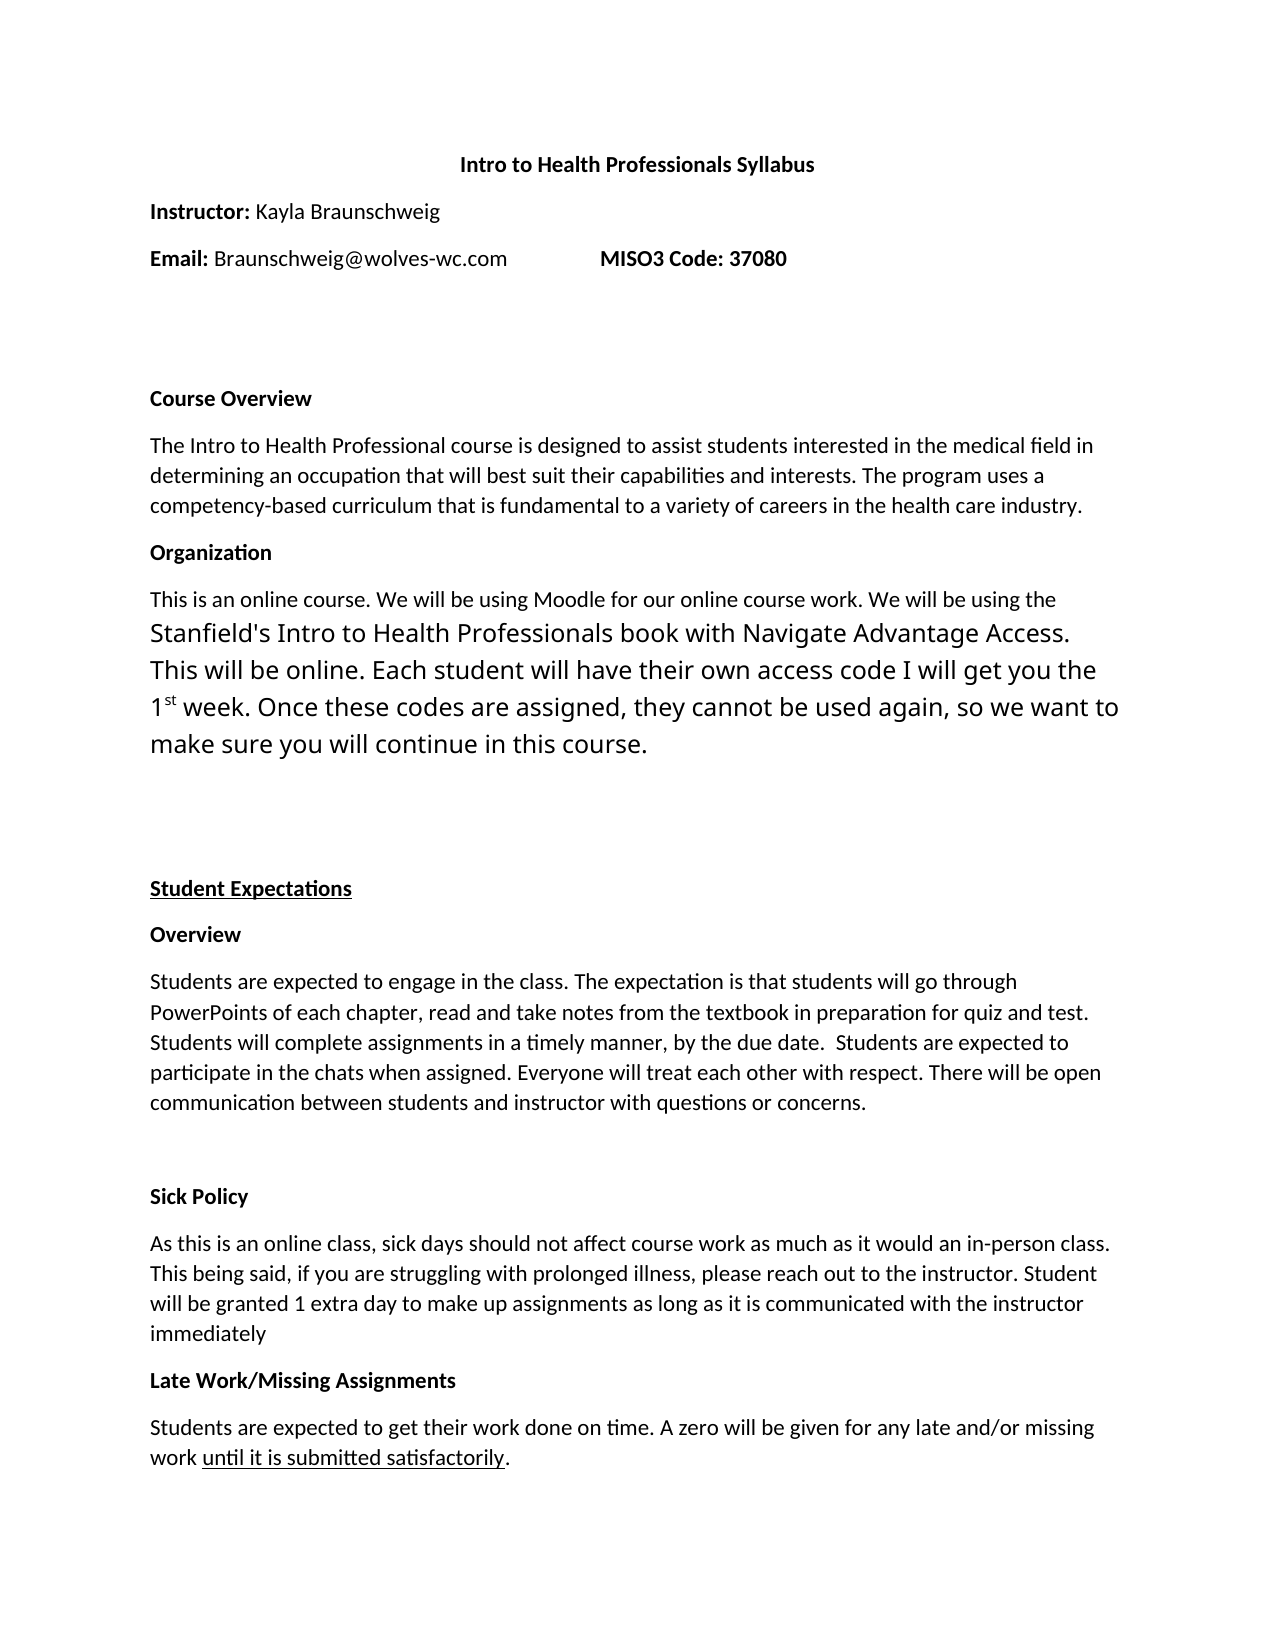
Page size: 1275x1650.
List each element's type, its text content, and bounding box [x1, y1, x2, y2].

text This is an online course. We will be using Moodle for our online course work. We will be using the Stanfield's Intro to Health Professionals book with Navigate Advantage Access. This will be online. Each student will have their own access code I will get you the 1st week. Once these codes are assigned, they cannot be used again, so we want to make sure you will continue in this course. [150, 585, 1125, 761]
text Course Overview [150, 384, 1125, 412]
text As this is an online class, sick days should not affect course work as much as it would an in-person class. This being said, if you are struggling with prolonged illness, please reach out to the instructor. Student will be granted 1 extra day to make up assignments as long as it is communicated with the instructor immediately [150, 1229, 1125, 1347]
text The Intro to Health Professional course is designed to assist students interested in the medical field in determining an occupation that will best suit their capabilities and interests. The program uses a competency-based curriculum that is fundamental to a variety of careers in the health care industry. [150, 431, 1125, 520]
text Intro to Health Professionals Syllabus [150, 150, 1125, 178]
text Sick Policy [150, 1182, 1125, 1210]
text Organization [150, 538, 1125, 567]
text Student Expectations [150, 874, 1125, 902]
text Email: Braunschweig@wolves-wc.com MISO3 Code: 37080 [150, 244, 1125, 272]
text Overview [150, 921, 1125, 948]
text Students are expected to engage in the class. The expectation is that students will go through PowerPoints of each chapter, read and take notes from the textbook in preparation for quiz and test. Students will complete assignments in a timely manner, by the due date. Students are expected to participate in the chats when assigned. Everyone will treat each other with respect. There will be open communication between students and instructor with questions or concerns. [150, 967, 1125, 1116]
text Instructor: Kayla Braunschweig [150, 197, 1125, 225]
text Students are expected to get their work done on time. A zero will be given for any late and/or missing work until it is submitted satisfactorily. [150, 1413, 1125, 1471]
text Late Work/Missing Assignments [150, 1366, 1125, 1394]
